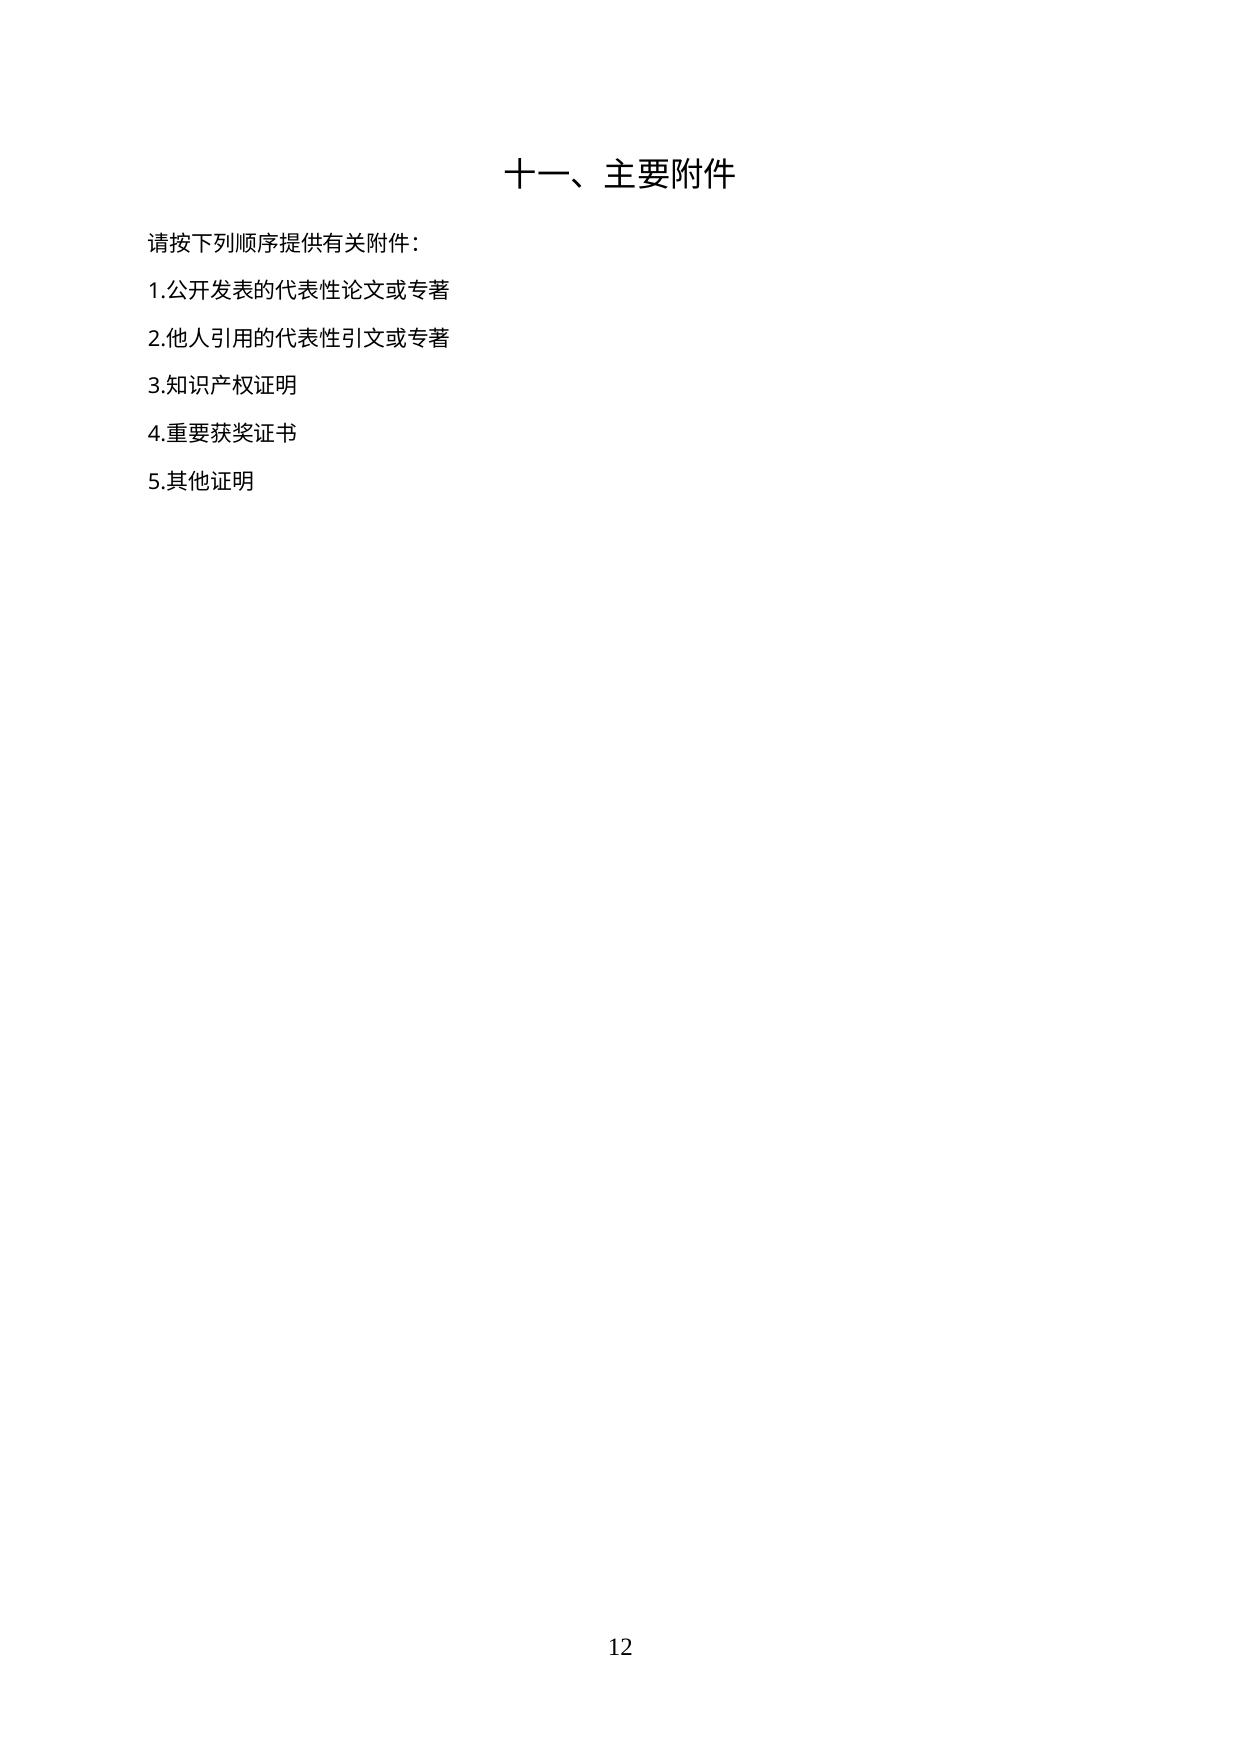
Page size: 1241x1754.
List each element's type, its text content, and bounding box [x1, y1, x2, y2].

subtitle 十一、主要附件 [148, 148, 1092, 196]
text 1.公开发表的代表性论文或专著 [148, 273, 1092, 305]
text 3.知识产权证明 [148, 368, 1092, 400]
text 2.他人引用的代表性引文或专著 [148, 321, 1092, 353]
text 4.重要获奖证书 [148, 416, 1092, 448]
text 5.其他证明 [148, 464, 1092, 495]
text 请按下列顺序提供有关附件： [148, 226, 1092, 257]
